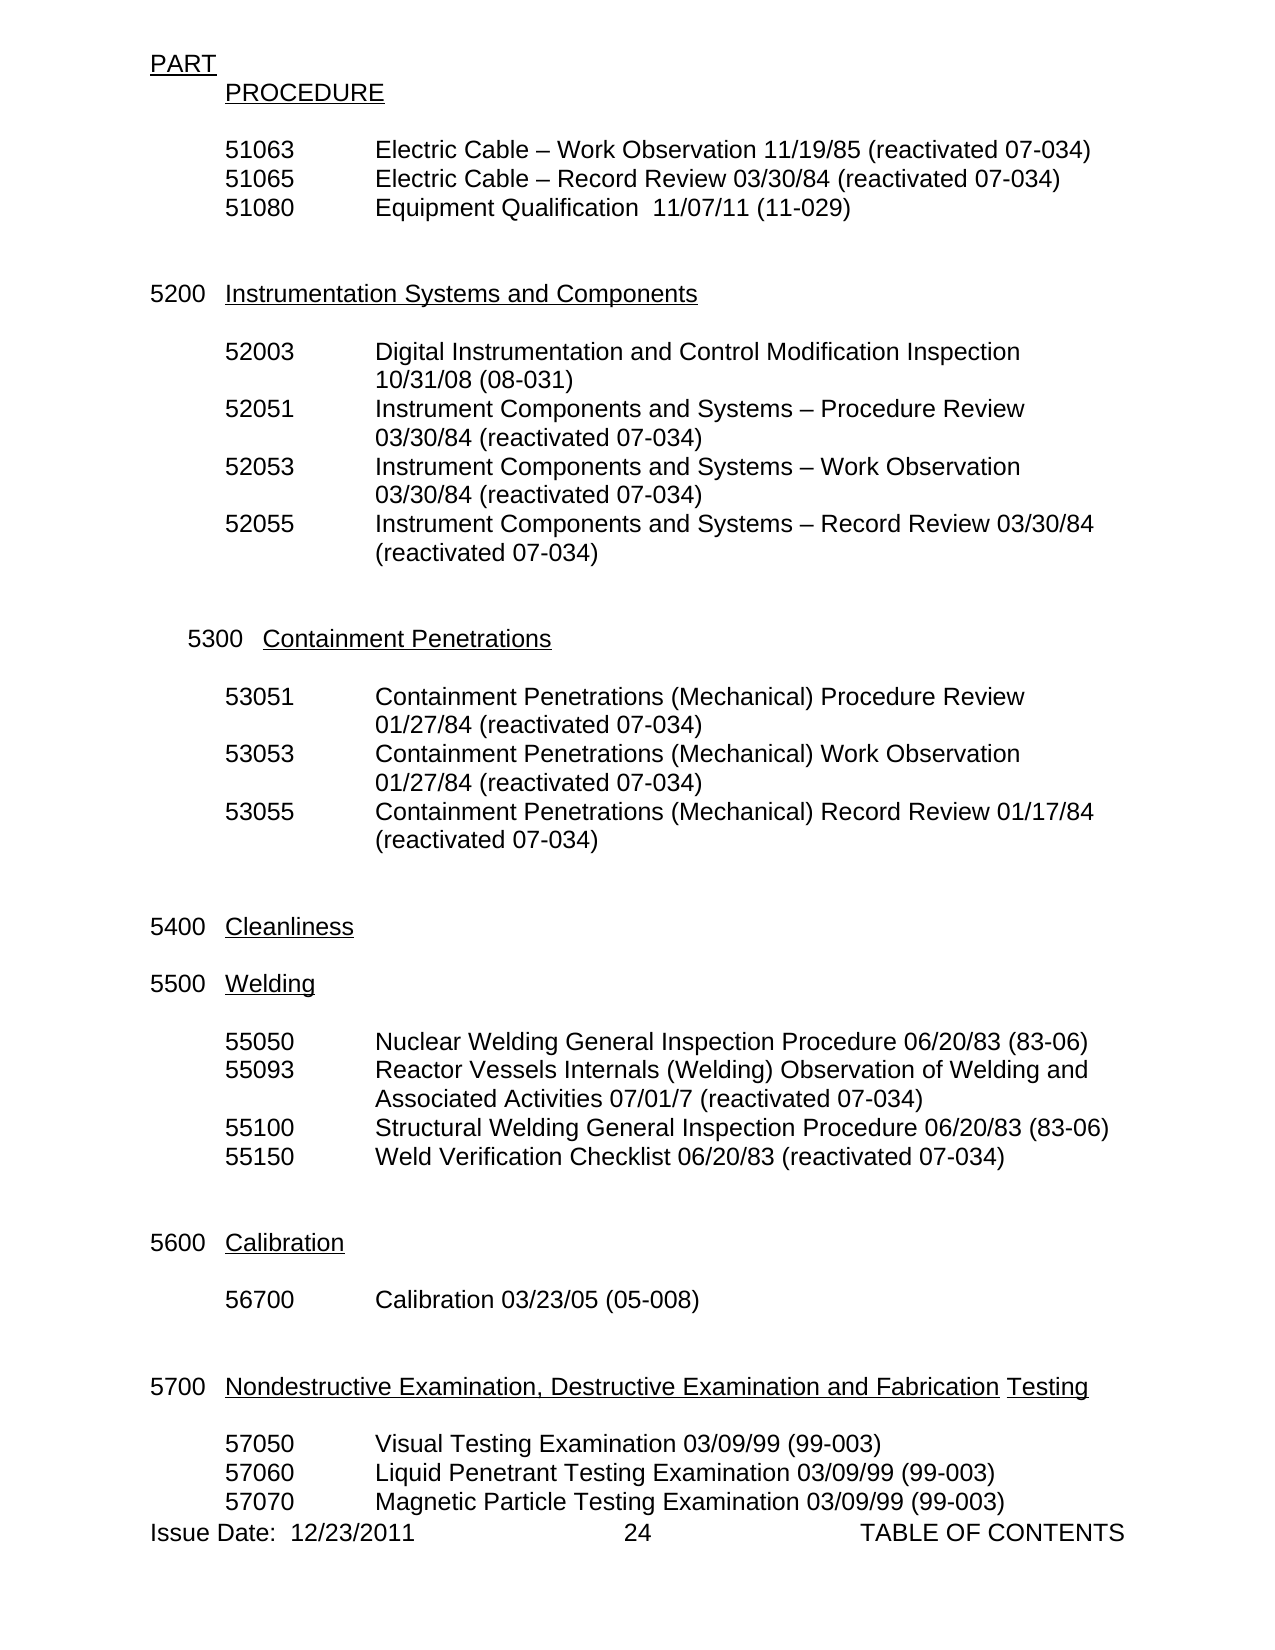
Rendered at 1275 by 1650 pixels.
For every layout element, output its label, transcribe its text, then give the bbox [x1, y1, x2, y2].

text 51063 Electric Cable – Work Observation 11/19/85 (reactivated 07-034) [150, 135, 1125, 164]
list Containment Penetrations [187, 624, 1125, 653]
text 52053 Instrument Components and Systems – Work Observation 03/30/84 (reactivated 07-034) [150, 452, 1125, 509]
text 51080 Equipment Qualification 11/07/11 (11-029) [150, 193, 1125, 222]
text 57070 Magnetic Particle Testing Examination 03/09/99 (99-003) [150, 1487, 1125, 1515]
text 55150 Weld Verification Checklist 06/20/83 (reactivated 07-034) [225, 1142, 1125, 1170]
text 5500 Welding [150, 969, 1125, 998]
text 52055 Instrument Components and Systems – Record Review 03/30/84 (reactivated 07-034) [150, 509, 1125, 567]
text 57060 Liquid Penetrant Testing Examination 03/09/99 (99-003) [150, 1458, 1125, 1487]
text 52051 Instrument Components and Systems – Procedure Review 03/30/84 (reactivated 07-034) [225, 394, 1125, 452]
text 51065 Electric Cable – Record Review 03/30/84 (reactivated 07-034) [150, 164, 1125, 193]
text 53051 Containment Penetrations (Mechanical) Procedure Review 01/27/84 (reactivated 07-034) [150, 682, 1125, 739]
text 55093 Reactor Vessels Internals (Welding) Observation of Welding and Associated Activities 07/01/7 (reactivated 07-034) [225, 1055, 1125, 1113]
text 56700 Calibration 03/23/05 (05-008) [225, 1285, 1125, 1314]
text 53053 Containment Penetrations (Mechanical) Work Observation 01/27/84 (reactivated 07-034) [150, 739, 1125, 797]
text 55050 Nuclear Welding General Inspection Procedure 06/20/83 (83-06) [225, 1027, 1125, 1055]
text 5700 Nondestructive Examination, Destructive Examination and Fabrication Testing [150, 1372, 1125, 1400]
text 52003 Digital Instrumentation and Control Modification Inspection 10/31/08 (08-031) [150, 337, 1125, 394]
text 5600 Calibration [150, 1228, 1125, 1257]
text 57050 Visual Testing Examination 03/09/99 (99-003) [225, 1429, 1125, 1458]
text 53055 Containment Penetrations (Mechanical) Record Review 01/17/84 (reactivated 07-034) [150, 797, 1125, 854]
text 5200 Instrumentation Systems and Components [150, 279, 1125, 308]
text 5400 Cleanliness [150, 912, 1125, 940]
text 55100 Structural Welding General Inspection Procedure 06/20/83 (83-06) [225, 1113, 1125, 1142]
